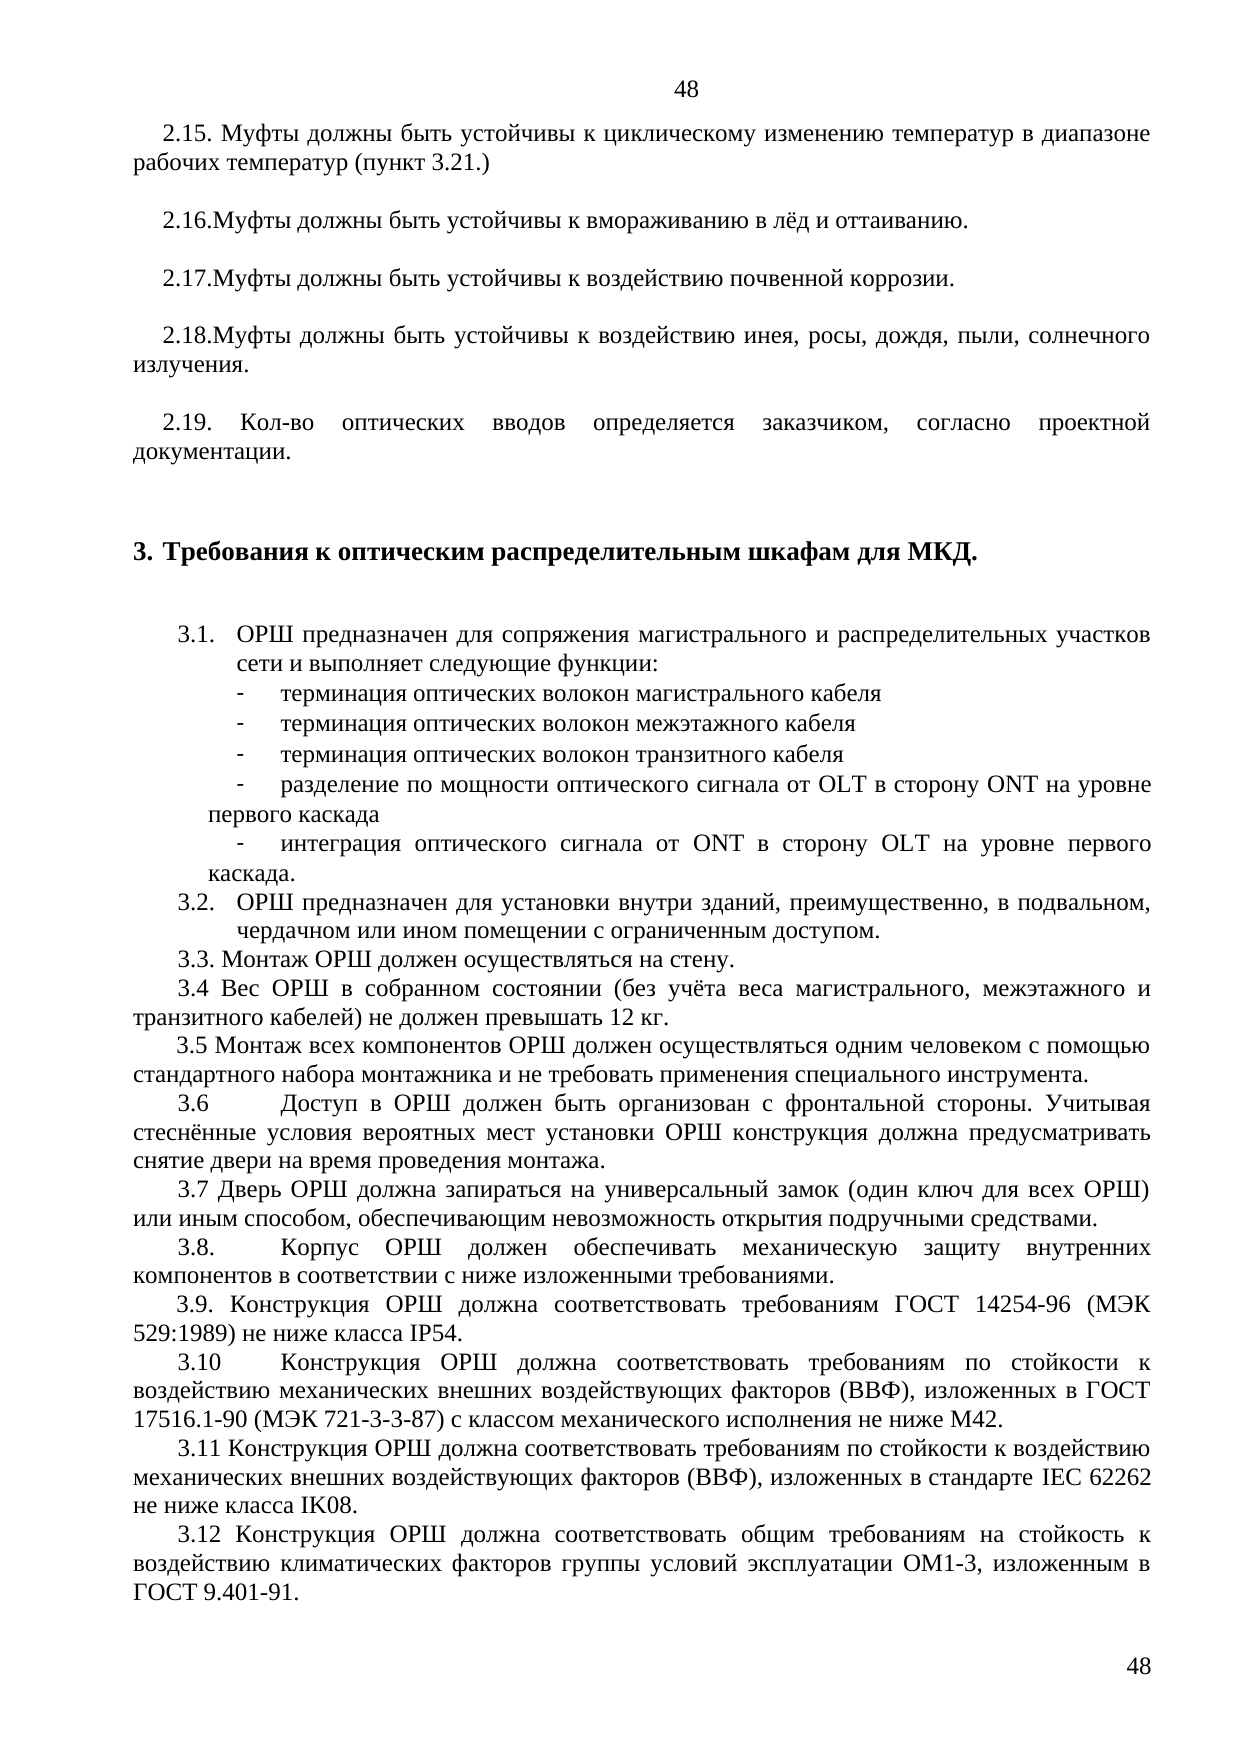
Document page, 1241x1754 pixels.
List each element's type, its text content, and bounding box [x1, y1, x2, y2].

text 2.19. Кол-во оптических вводов определяется заказчиком, согласно проектной документации. [133, 407, 1152, 465]
list Корпус ОРШ должен обеспечивать механическую защиту внутренних компонентов в соответствии с ниже изложенными требованиями. [133, 1232, 1152, 1289]
list разделение по мощности оптического сигнала от OLT в сторону ONT на уровне первого каскада [208, 768, 1152, 827]
list терминация оптических волокон транзитного кабеля [208, 738, 1152, 768]
list терминация оптических волокон магистрального кабеля [208, 677, 1152, 707]
list 3.11 Конструкция ОРШ должна соответствовать требованиям по стойкости к воздействию механических внешних воздействующих факторов (ВВФ), изложенных в стандарте IEC 62262 не ниже класса IK08. [133, 1433, 1152, 1519]
list 3.7 Дверь ОРШ должна запираться на универсальный замок (один ключ для всех ОРШ) или иным способом, обеспечивающим невозможность открытия подручными средствами. [133, 1174, 1152, 1232]
list ОРШ предназначен для сопряжения магистрального и распределительных участков сети и выполняет следующие функции: [177, 619, 1152, 677]
list Доступ в ОРШ должен быть организован с фронтальной стороны. Учитывая стеснённые условия вероятных мест установки ОРШ конструкция должна предусматривать снятие двери на время проведения монтажа. [133, 1088, 1152, 1174]
list Требования к оптическим распределительным шкафам для МКД. [133, 535, 1152, 566]
list интеграция оптического сигнала от ONT в сторону OLT на уровне первого каскада. [208, 827, 1152, 887]
list терминация оптических волокон межэтажного кабеля [208, 707, 1152, 738]
list 3.3. Монтаж ОРШ должен осуществляться на стену. [177, 944, 1152, 973]
text 2.16.Муфты должны быть устойчивы к вмораживанию в лёд и оттаиванию. [133, 205, 1152, 233]
list ОРШ предназначен для установки внутри зданий, преимущественно, в подвальном, чердачном или ином помещении с ограниченным доступом. [177, 887, 1152, 944]
text 2.18.Муфты должны быть устойчивы к воздействию инея, росы, дождя, пыли, солнечного излучения. [133, 321, 1152, 378]
text 2.15. Муфты должны быть устойчивы к циклическому изменению температур в диапазоне рабочих температур (пункт 3.21.) [133, 118, 1152, 176]
list 3.5 Монтаж всех компонентов ОРШ должен осуществляться одним человеком с помощью стандартного набора монтажника и не требовать применения специального инструмента. [133, 1031, 1152, 1088]
list 3.4 Вес ОРШ в собранном состоянии (без учёта веса магистрального, межэтажного и транзитного кабелей) не должен превышать 12 кг. [133, 973, 1152, 1031]
text 2.17.Муфты должны быть устойчивы к воздействию почвенной коррозии. [133, 263, 1152, 291]
list Конструкция ОРШ должна соответствовать требованиям по стойкости к воздействию механических внешних воздействующих факторов (ВВФ), изложенных в ГОСТ 17516.1-90 (МЭК 721-3-3-87) с классом механического исполнения не ниже М42. [133, 1347, 1152, 1433]
list 3.9. Конструкция ОРШ должна соответствовать требованиям ГОСТ 14254-96 (МЭК 529:1989) не ниже класса IP54. [133, 1289, 1152, 1347]
list 3.12 Конструкция ОРШ должна соответствовать общим требованиям на стойкость к воздействию климатических факторов группы условий эксплуатации ОМ1-3, изложенным в ГОСТ 9.401-91. [133, 1519, 1152, 1606]
